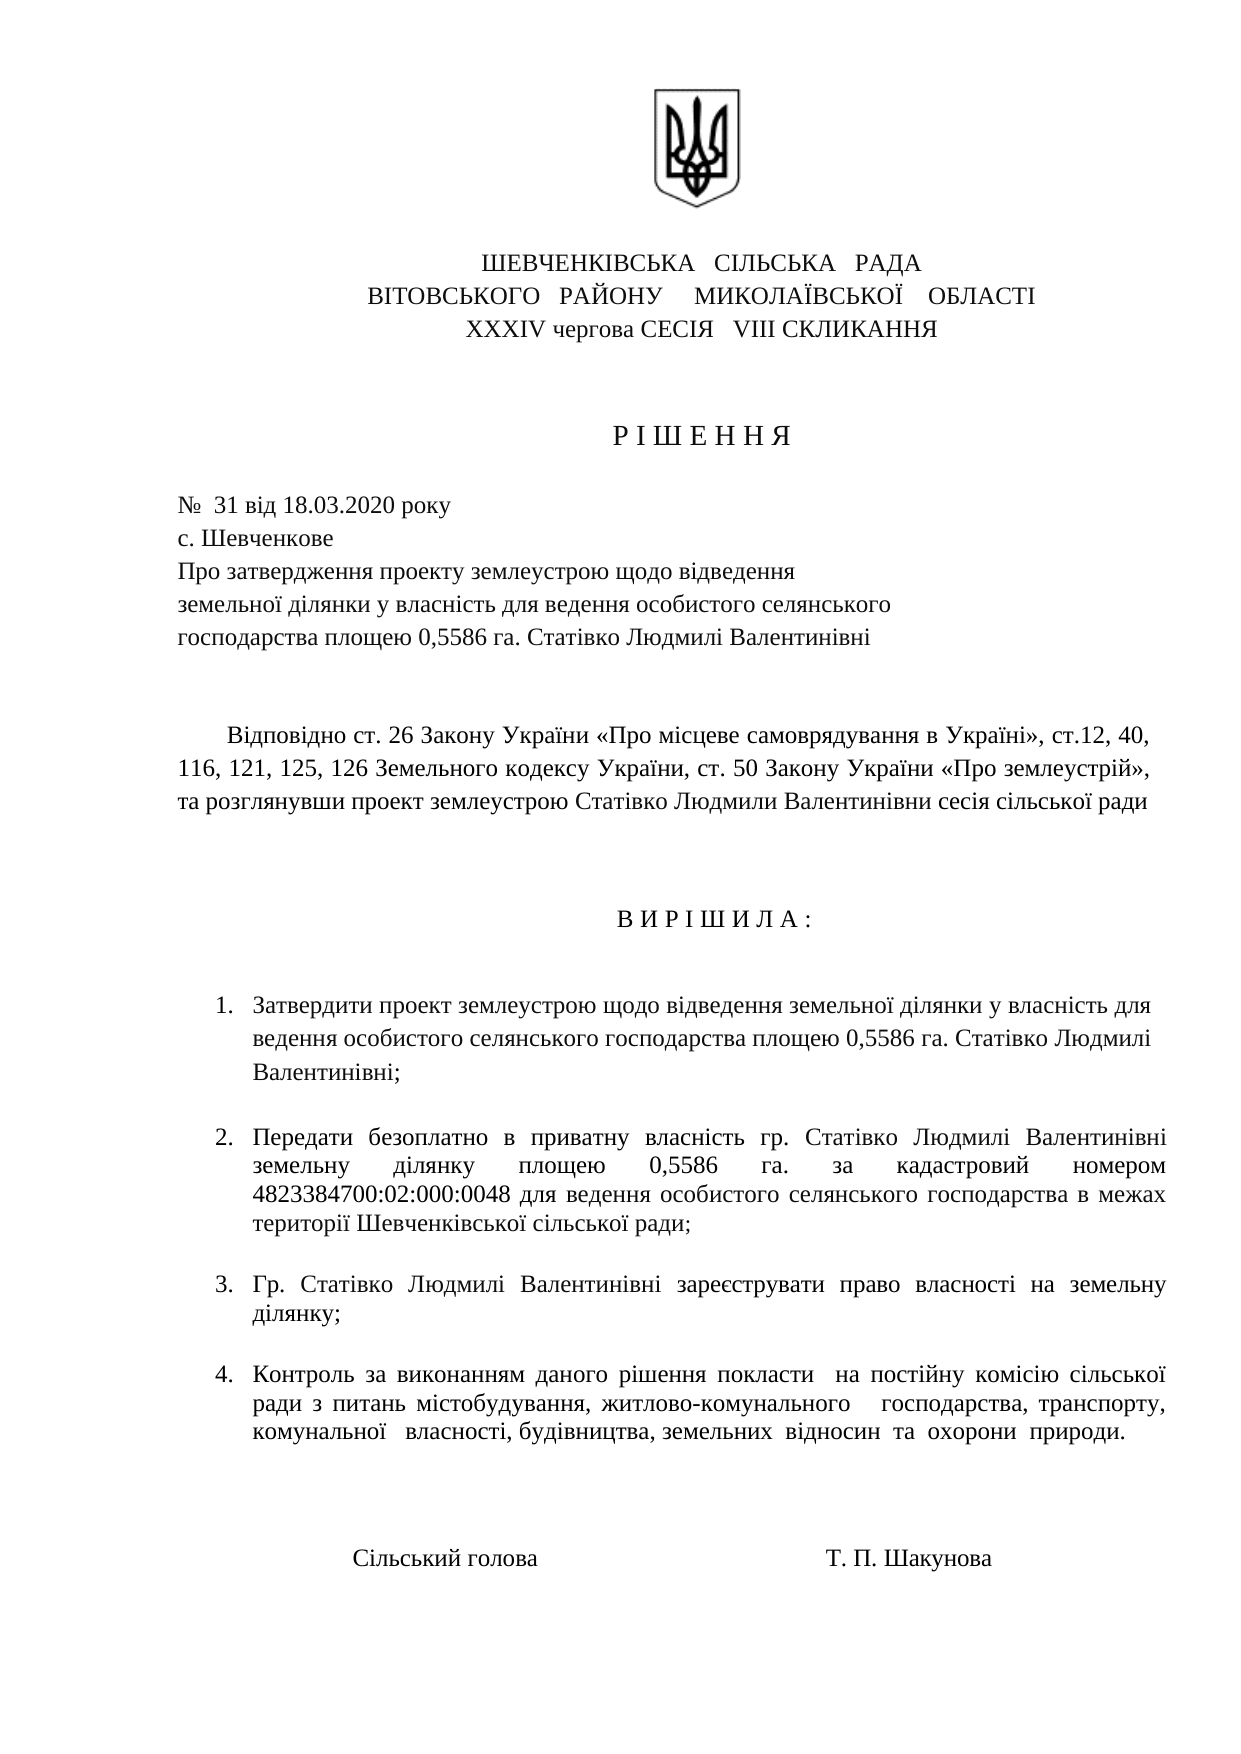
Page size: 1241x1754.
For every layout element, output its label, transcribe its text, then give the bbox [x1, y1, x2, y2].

list Затвердити проект землеустрою щодо відведення земельної ділянки у власність для ведення особистого селянського господарства площею 0,5586 га. Статівко Людмилі Валентинівні; [215, 991, 1152, 1085]
text ШЕВЧЕНКІВСЬКА СІЛЬСЬКА РАДА ВІТОВСЬКОГО РАЙОНУ МИКОЛАЇВСЬКОЇ ОБЛАСТІ ХХХІV чергова СЕСІЯ VІІІ СКЛИКАННЯ [236, 248, 1167, 342]
list Контроль за виконанням даного рішення покласти на постійну комісію сільської ради з питань містобудування, житлово-комунального господарства, транспорту, комунальної власності, будівництва, земельних відносин та охорони природи. [215, 1360, 1167, 1446]
text Відповідно ст. 26 Закону України «Про місцеве самоврядування в Україні», ст.12, 40, 116, 121, 125, 126 Земельного кодексу України, ст. 50 Закону України «Про землеустрій», та розглянувши проект землеустрою Статівко Людмили Валентинівни сесія сільської ради [177, 720, 1152, 815]
text господарства площею 0,5586 га. Статівко Людмилі Валентинівні [177, 622, 1152, 651]
text Р І Ш Е Н Н Я [236, 418, 1167, 452]
text № 31 від 18.03.2020 року [177, 490, 1167, 519]
list Гр. Статівко Людмилі Валентинівні зареєструвати право власності на земельну ділянку; [215, 1270, 1167, 1327]
text ВИРІШИЛА: [236, 905, 1167, 933]
text Сільський голова Т. П. Шакунова [177, 1543, 1167, 1572]
text Про затвердження проекту землеустрою щодо відведення [177, 556, 1152, 585]
text с. Шевченкове [177, 523, 1167, 552]
list Передати безоплатно в приватну власність гр. Статівко Людмилі Валентинівні земельну ділянку площею 0,5586 га. за кадастровий номером 4823384700:02:000:0048 для ведення особистого селянського господарства в межах території Шевченківської сільської ради; [215, 1123, 1167, 1237]
picture [653, 88, 741, 209]
text земельної ділянки у власність для ведення особистого селянського [177, 589, 1152, 618]
